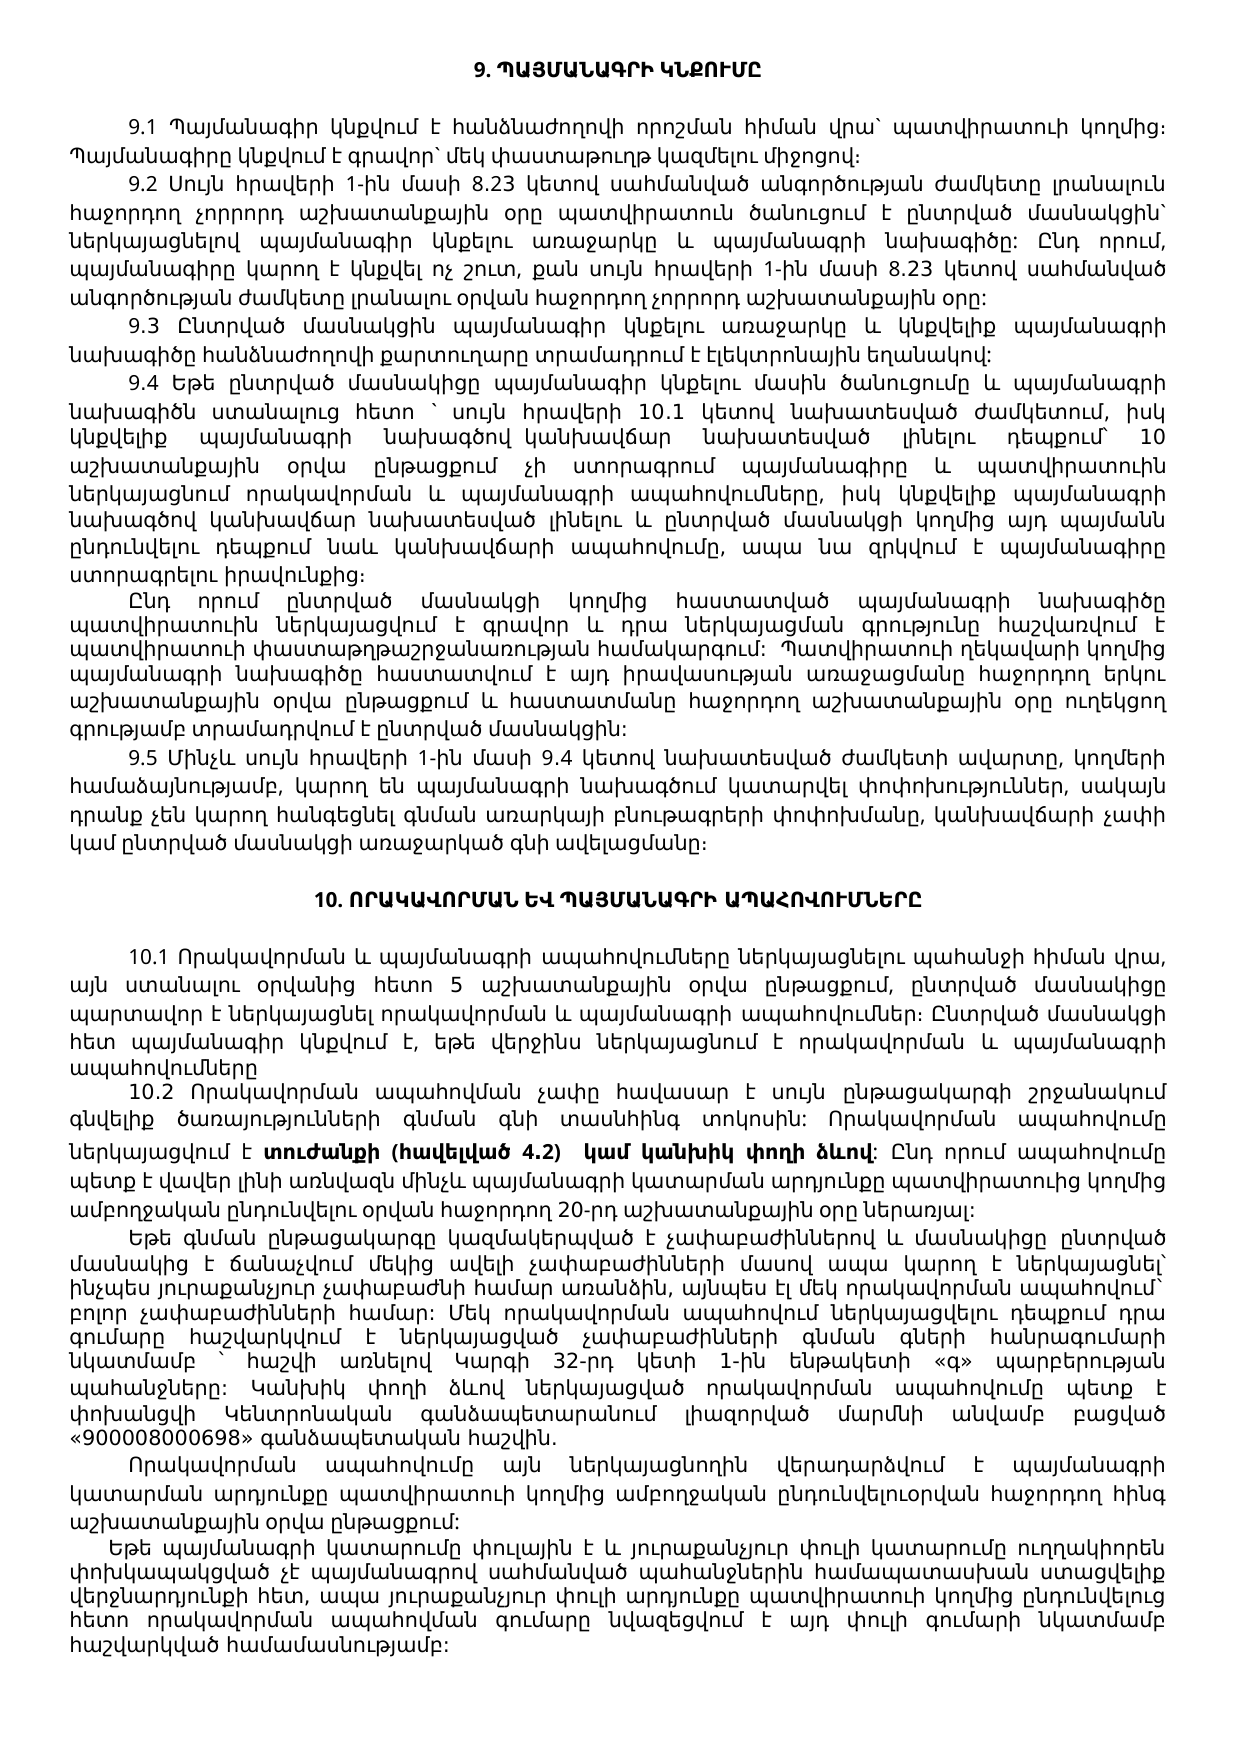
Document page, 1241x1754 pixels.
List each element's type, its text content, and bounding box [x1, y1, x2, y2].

text Եթե գնման ընթացակարգը կազմակերպված է չափաբաժիններով և մասնակիցը ընտրված մասնակից է ճանաչվում մեկից ավելի չափաբաժինների մասով ապա կարող է ներկայացնել՝ ինչպես յուրաքանչյուր չափաբաժնի համար առանձին, այնպես էլ մեկ որակավորման ապահովում` բոլոր չափաբաժինների համար: Մեկ որակավորման ապահովում ներկայացվելու դեպքում դրա գումարը հաշվարկվում է ներկայացված չափաբաժինների գնման գների հանրագումարի նկատմամբ ՝ հաշվի առնելով Կարգի 32-րդ կետի 1-ին ենթակետի «գ» պարբերության պահանջները: Կանխիկ փողի ձևով ներկայացված որակավորման ապահովումը պետք է փոխանցվի Կենտրոնական գանձապետարանում լիազորված մարմնի անվամբ բացված «900008000698» գանձապետական հաշվին. [69, 1223, 1167, 1450]
text 10.2 Որակավորման ապահովման չափը հավասար է սույն ընթացակարգի շրջանակում գնվելիք ծառայությունների գնման գնի տասնհինգ տոկոսին: Որակավորման ապահովումը ներկայացվում է տուժանքի (հավելված 4.2) կամ կանխիկ փողի ձևով: Ընդ որում ապահովումը պետք է վավեր լինի առնվազն մինչև պայմանագրի կատարման արդյունքը պատվիրատուից կողմից ամբողջական ընդունվելու օրվան հաջորդող 20-րդ աշխատանքային օրը ներառյալ: [69, 1080, 1167, 1223]
text Եթե պայմանագրի կատարումը փուլային է և յուրաքանչյուր փուլի կատարումը ուղղակիորեն փոխկապակցված չէ պայմանագրով սահմանված պահանջներին համապատասխան ստացվելիք վերջնարդյունքի հետ, ապա յուրաքանչյուր փուլի արդյունքը պատվիրատուի կողմից ընդունվելուց հետո որակավորման ապահովման գումարը նվազեցվում է այդ փուլի գումարի նկատմամբ հաշվարկված համամասնությամբ: [69, 1536, 1167, 1657]
text 9.2 Սույն հրավերի 1-ին մասի 8.23 կետով սահմանված անգործության ժամկետը լրանալուն հաջորդող չորրորդ աշխատանքային օրը պատվիրատուն ծանուցում է ընտրված մասնակցին` ներկայացնելով պայմանագիր կնքելու առաջարկը և պայմանագրի նախագիծը: Ընդ որում, պայմանագիրը կարող է կնքվել ոչ շուտ, քան սույն հրավերի 1-ին մասի 8.23 կետով սահմանված անգործության ժամկետը լրանալու օրվան հաջորդող չորրորդ աշխատանքային օրը: [69, 169, 1167, 311]
text 9.4 Եթե ընտրված մասնակիցը պայմանագիր կնքելու մասին ծանուցումը և պայմանագրի նախագիծն ստանալուց հետո ` սույն հրավերի 10․1 կետով նախատեսված ժամկետում, իսկ կնքվելիք պայմանագրի նախագծով կանխավճար նախատեսված լինելու դեպքում՝ 10 աշխատանքային օրվա ընթացքում չի ստորագրում պայմանագիրը և պատվիրատուին ներկայացնում որակավորման և պայմանագրի ապահովումները, իսկ կնքվելիք պայմանագրի նախագծով կանխավճար նախատեսված լինելու և ընտրված մասնակցի կողմից այդ պայմանն ընդունվելու դեպքում նաև կանխավճարի ապահովումը, ապա նա զրկվում է պայմանագիրը ստորագրելու իրավունքից։ [69, 368, 1167, 589]
text 9.5 Մինչև սույն հրավերի 1-ին մասի 9.4 կետով նախատեսված ժամկետի ավարտը, կողմերի համաձայնությամբ, կարող են պայմանագրի նախագծում կատարվել փոփոխություններ, սակայն դրանք չեն կարող հանգեցնել գնման առարկայի բնութագրերի փոփոխմանը, կանխավճարի չափի կամ ընտրված մասնակցի առաջարկած գնի ավելացմանը։ [69, 743, 1167, 857]
text 10.1 Որակավորման և պայմանագրի ապահովումները ներկայացնելու պահանջի հիման վրա, այն ստանալու օրվանից հետո 5 աշխատանքային օրվա ընթացքում, ընտրված մասնակիցը պարտավոր է ներկայացնել որակավորման և պայմանագրի ապահովումներ։ Ընտրված մասնակցի հետ պայմանագիր կնքվում է, եթե վերջինս ներկայացնում է որակավորման և պայմանագրի ապահովումները [69, 942, 1167, 1080]
text 9.3 Ընտրված մասնակցին պայմանագիր կնքելու առաջարկը և կնքվելիք պայմանագրի նախագիծը հանձնաժողովի քարտուղարը տրամադրում է էլեկտրոնային եղանակով: [69, 311, 1167, 368]
text Ընդ որում ընտրված մասնակցի կողմից հաստատված պայմանագրի նախագիծը պատվիրատուին ներկայացվում է գրավոր և դրա ներկայացման գրությունը հաշվառվում է պատվիրատուի փաստաթղթաշրջանառության համակարգում: Պատվիրատուի ղեկավարի կողմից պայմանագրի նախագիծը հաստատվում է այդ իրավասության առաջացմանը հաջորդող երկու աշխատանքային օրվա ընթացքում և հաստատմանը հաջորդող աշխատանքային օրը ուղեկցող գրությամբ տրամադրվում է ընտրված մասնակցին: [69, 589, 1167, 743]
text 9.1 Պայմանագիր կնքվում է հանձնաժողովի որոշման հիման վրա` պատվիրատուի կողմից։ Պայմանագիրը կնքվում է գրավոր` մեկ փաստաթուղթ կազմելու միջոցով։ [69, 112, 1167, 169]
text 10. ՈՐԱԿԱՎՈՐՄԱՆ ԵՎ ՊԱՅՄԱՆԱԳՐԻ ԱՊԱՀՈՎՈՒՄՆԵՐԸ [69, 885, 1167, 913]
text 9. ՊԱՅՄԱՆԱԳՐԻ ԿՆՔՈՒՄԸ [69, 56, 1167, 84]
text Որակավորման ապահովումը այն ներկայացնողին վերադարձվում է պայմանագրի կատարման արդյունքը պատվիրատուի կողմից ամբողջական ընդունվելուօրվան հաջորդող հինգ աշխատանքային օրվա ընթացքում: [69, 1450, 1167, 1536]
